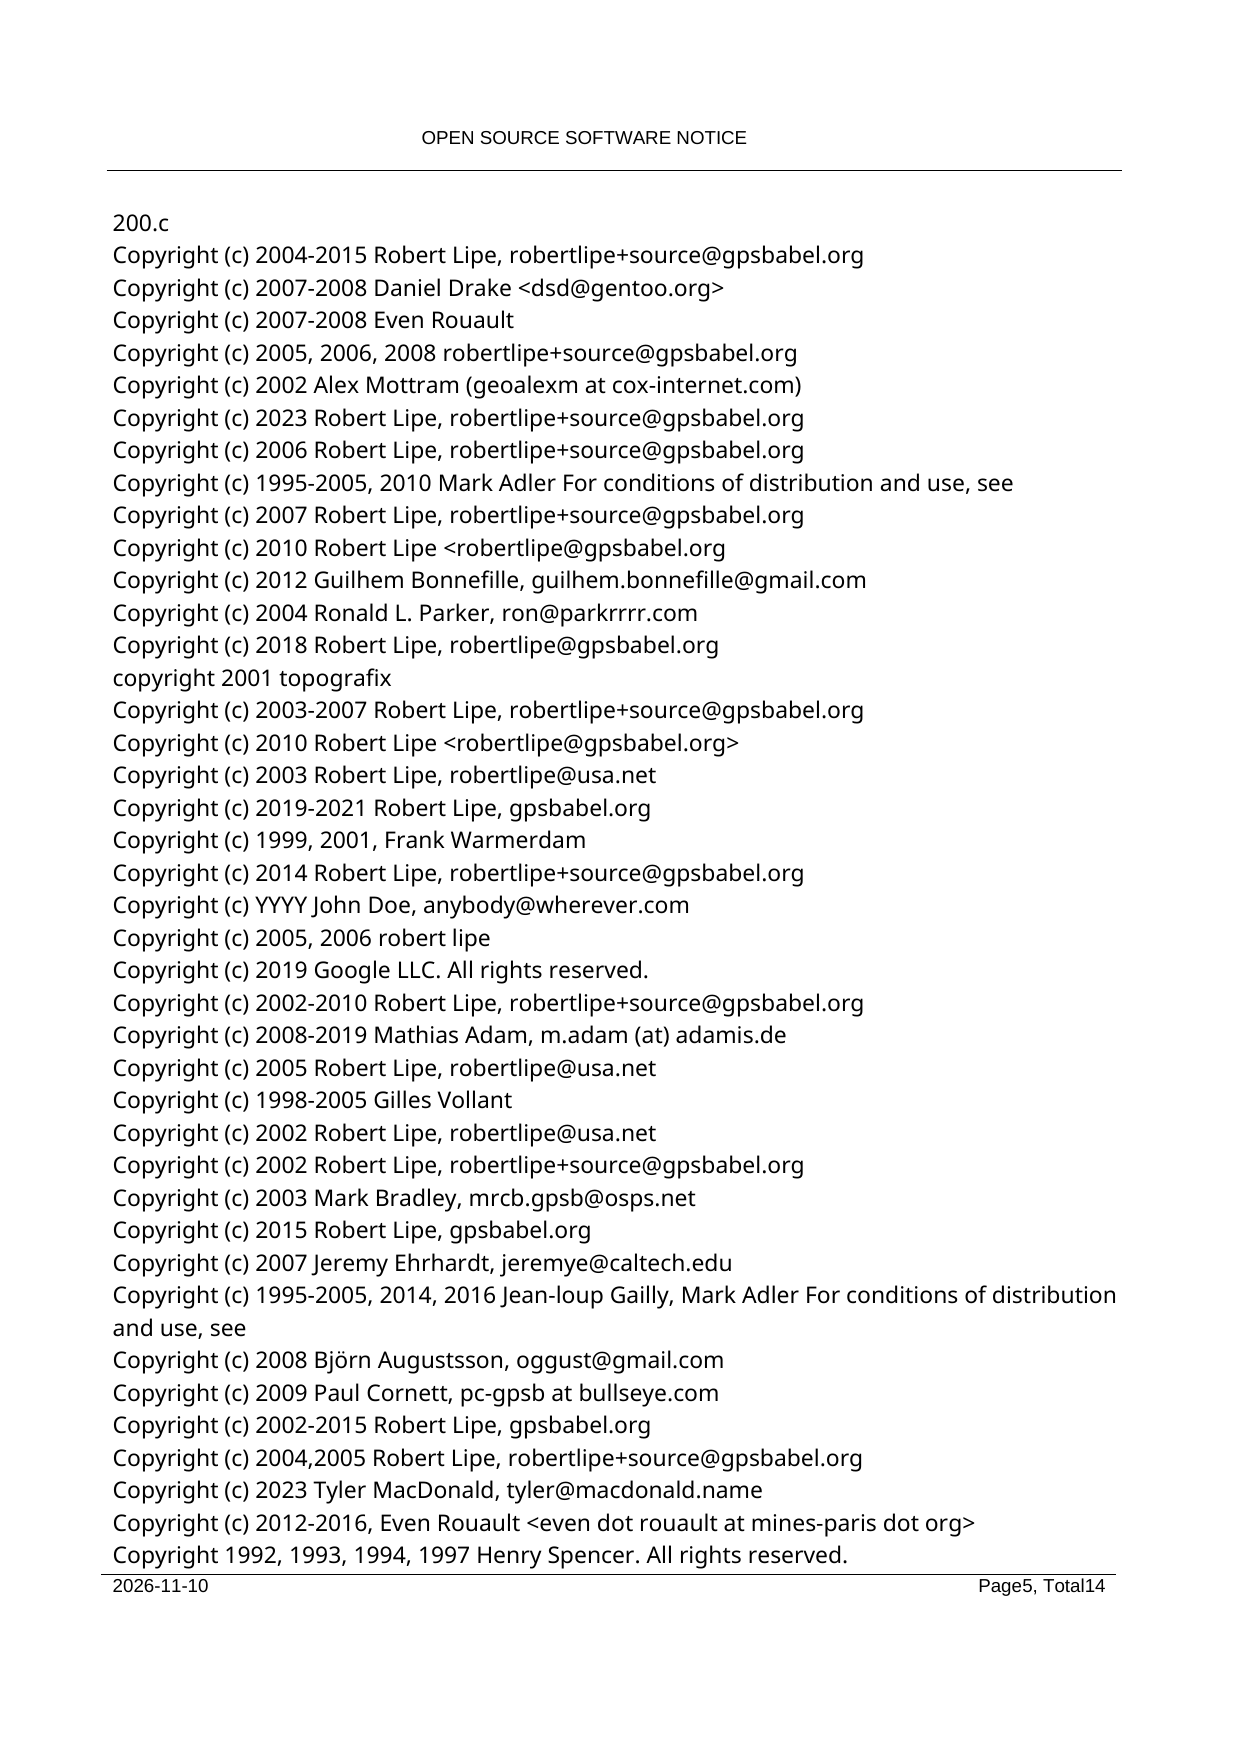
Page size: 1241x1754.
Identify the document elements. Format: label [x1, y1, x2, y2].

text [112, 206, 1128, 1571]
